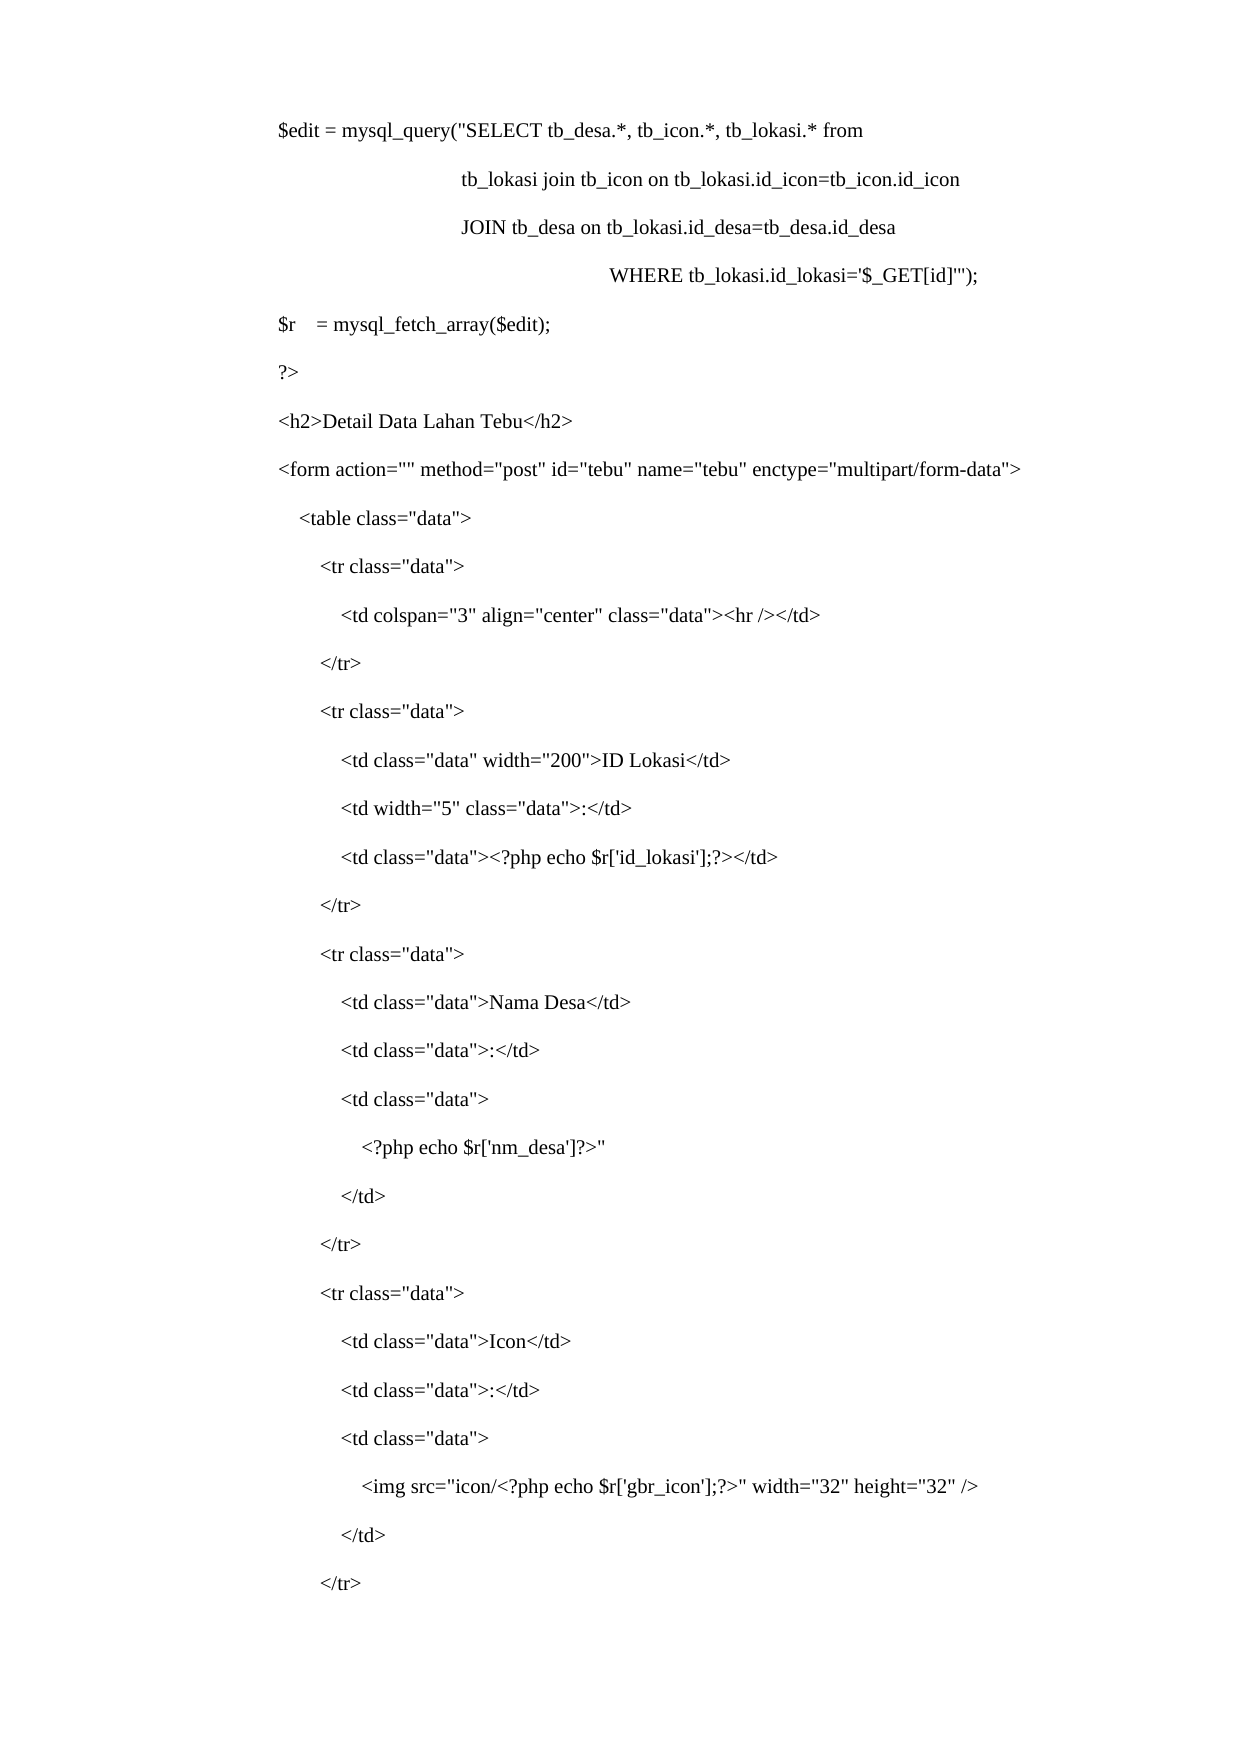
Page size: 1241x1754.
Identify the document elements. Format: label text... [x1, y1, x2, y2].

text $r = mysql_fetch_array($edit); [236, 312, 1122, 336]
text ?> [236, 360, 1122, 384]
text <?php echo $r['nm_desa']?>" [236, 1135, 1122, 1159]
text WHERE tb_lokasi.id_lokasi='$_GET[id]'"); [236, 263, 1122, 287]
text $edit = mysql_query("SELECT tb_desa.*, tb_icon.*, tb_lokasi.* from [236, 118, 1122, 142]
text <tr class="data"> [236, 942, 1122, 966]
text <td class="data" width="200">ID Lokasi</td> [236, 748, 1122, 772]
text <tr class="data"> [236, 554, 1122, 578]
text <td width="5" class="data">:</td> [236, 796, 1122, 820]
text tb_lokasi join tb_icon on tb_lokasi.id_icon=tb_icon.id_icon [236, 167, 1122, 191]
text </tr> [236, 651, 1122, 675]
text <table class="data"> [236, 506, 1122, 530]
text <tr class="data"> [236, 699, 1122, 723]
text <tr class="data"> [236, 1281, 1122, 1305]
text <td class="data"> [236, 1426, 1122, 1450]
text <img src="icon/<?php echo $r['gbr_icon'];?>" width="32" height="32" /> [236, 1474, 1122, 1498]
text <h2>Detail Data Lahan Tebu</h2> [236, 409, 1122, 433]
text <form action="" method="post" id="tebu" name="tebu" enctype="multipart/form-data"> [236, 457, 1122, 481]
text </tr> [236, 1571, 1122, 1595]
text <td class="data"><?php echo $r['id_lokasi'];?></td> [236, 845, 1122, 869]
text <td colspan="3" align="center" class="data"><hr /></td> [236, 602, 1122, 627]
text <td class="data">:</td> [236, 1038, 1122, 1062]
text </td> [236, 1523, 1122, 1547]
text </tr> [236, 893, 1122, 917]
text <td class="data">:</td> [236, 1377, 1122, 1402]
text <td class="data">Icon</td> [236, 1329, 1122, 1353]
text <td class="data"> [236, 1087, 1122, 1111]
text </tr> [236, 1232, 1122, 1256]
text JOIN tb_desa on tb_lokasi.id_desa=tb_desa.id_desa [236, 215, 1122, 239]
text </td> [236, 1184, 1122, 1208]
text <td class="data">Nama Desa</td> [236, 990, 1122, 1014]
